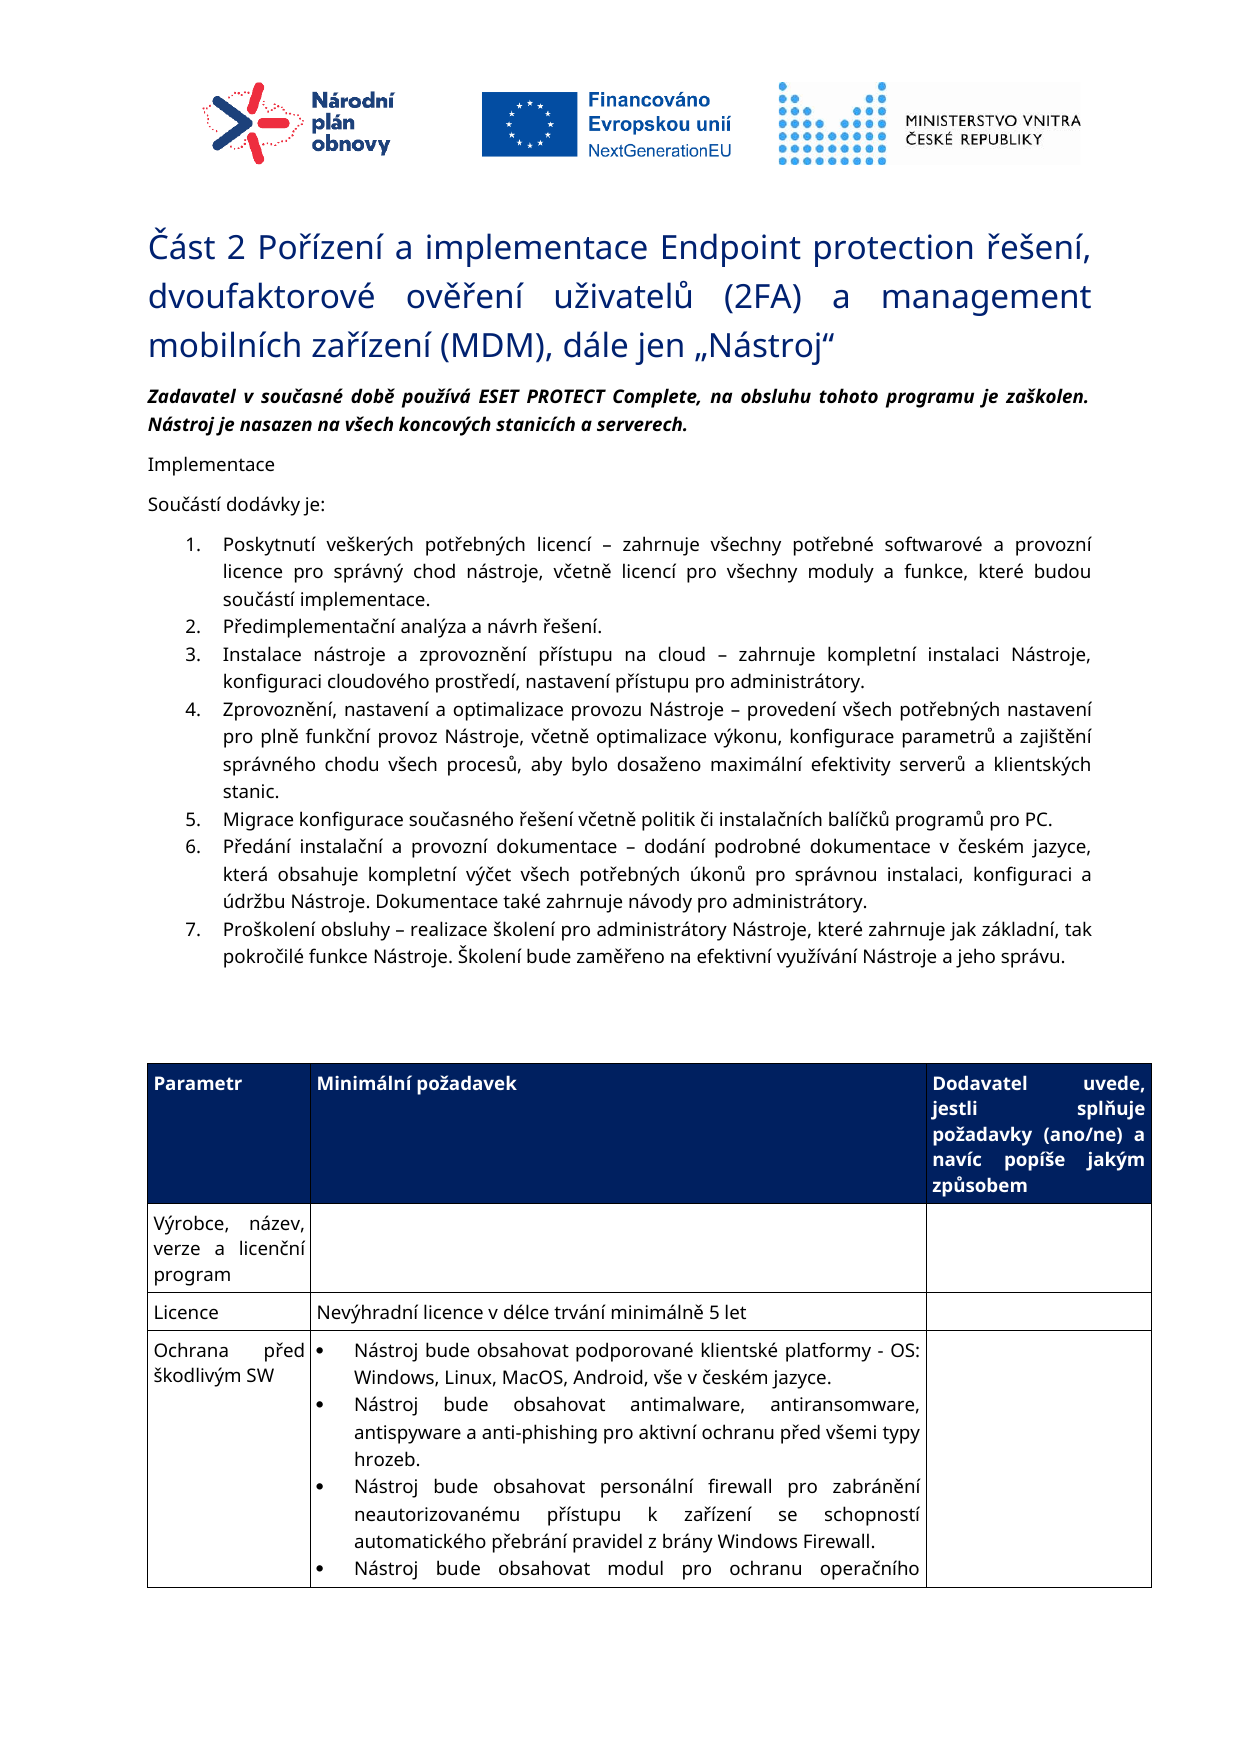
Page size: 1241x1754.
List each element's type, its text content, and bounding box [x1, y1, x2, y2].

subtitle Část 2 Pořízení a implementace Endpoint protection řešení, dvoufaktorové ověření uživatelů (2FA) a management mobilních zařízení (MDM), dále jen „Nástroj“ [148, 224, 1093, 367]
table_header Dodavatel uvede, jestli splňuje požadavky (ano/ne) a navíc popíše jakým způsobem [927, 1064, 1151, 1203]
table_cell Licence [148, 1293, 310, 1330]
picture [190, 73, 412, 174]
table_cell Výrobce, název, verze a licenční program [148, 1204, 310, 1292]
table_header Parametr [148, 1064, 310, 1203]
list Zprovoznění, nastavení a optimalizace provozu Nástroje – provedení všech potřebných nastavení pro plně funkční provoz Nástroje, včetně optimalizace výkonu, konfigurace parametrů a zajištění správného chodu všech procesů, aby bylo dosaženo maximální efektivity serverů a klientských stanic. [185, 696, 1093, 804]
table_cell [927, 1204, 1151, 1292]
table_cell [311, 1204, 926, 1292]
picture [473, 86, 748, 161]
list Poskytnutí veškerých potřebných licencí – zahrnuje všechny potřebné softwarové a provozní licence pro správný chod nástroje, včetně licencí pro všechny moduly a funkce, které budou součástí implementace. [185, 531, 1093, 611]
list Předimplementační analýza a návrh řešení. [185, 613, 1093, 639]
text Součástí dodávky je: [148, 491, 1093, 516]
table_cell [927, 1293, 1151, 1330]
text Implementace [148, 451, 1093, 476]
picture [778, 82, 1081, 165]
table_cell [927, 1331, 1151, 1587]
list Migrace konfigurace současného řešení včetně politik či instalačních balíčků programů pro PC. [185, 806, 1093, 831]
table_header Minimální požadavek [311, 1064, 926, 1203]
list Instalace nástroje a zprovoznění přístupu na cloud – zahrnuje kompletní instalaci Nástroje, konfiguraci cloudového prostředí, nastavení přístupu pro administrátory. [185, 641, 1093, 694]
table_cell Ochrana před škodlivým SW [148, 1331, 310, 1587]
list Předání instalační a provozní dokumentace – dodání podrobné dokumentace v českém jazyce, která obsahuje kompletní výčet všech potřebných úkonů pro správnou instalaci, konfiguraci a údržbu Nástroje. Dokumentace také zahrnuje návody pro administrátory. [185, 833, 1093, 914]
table_cell Nevýhradní licence v délce trvání minimálně 5 let [311, 1293, 926, 1330]
text Zadavatel v současné době používá ESET PROTECT Complete, na obsluhu tohoto programu je zaškolen. Nástroj je nasazen na všech koncových stanicích a serverech. [148, 383, 1093, 436]
list Proškolení obsluhy – realizace školení pro administrátory Nástroje, které zahrnuje jak základní, tak pokročilé funkce Nástroje. Školení bude zaměřeno na efektivní využívání Nástroje a jeho správu. [185, 916, 1093, 969]
